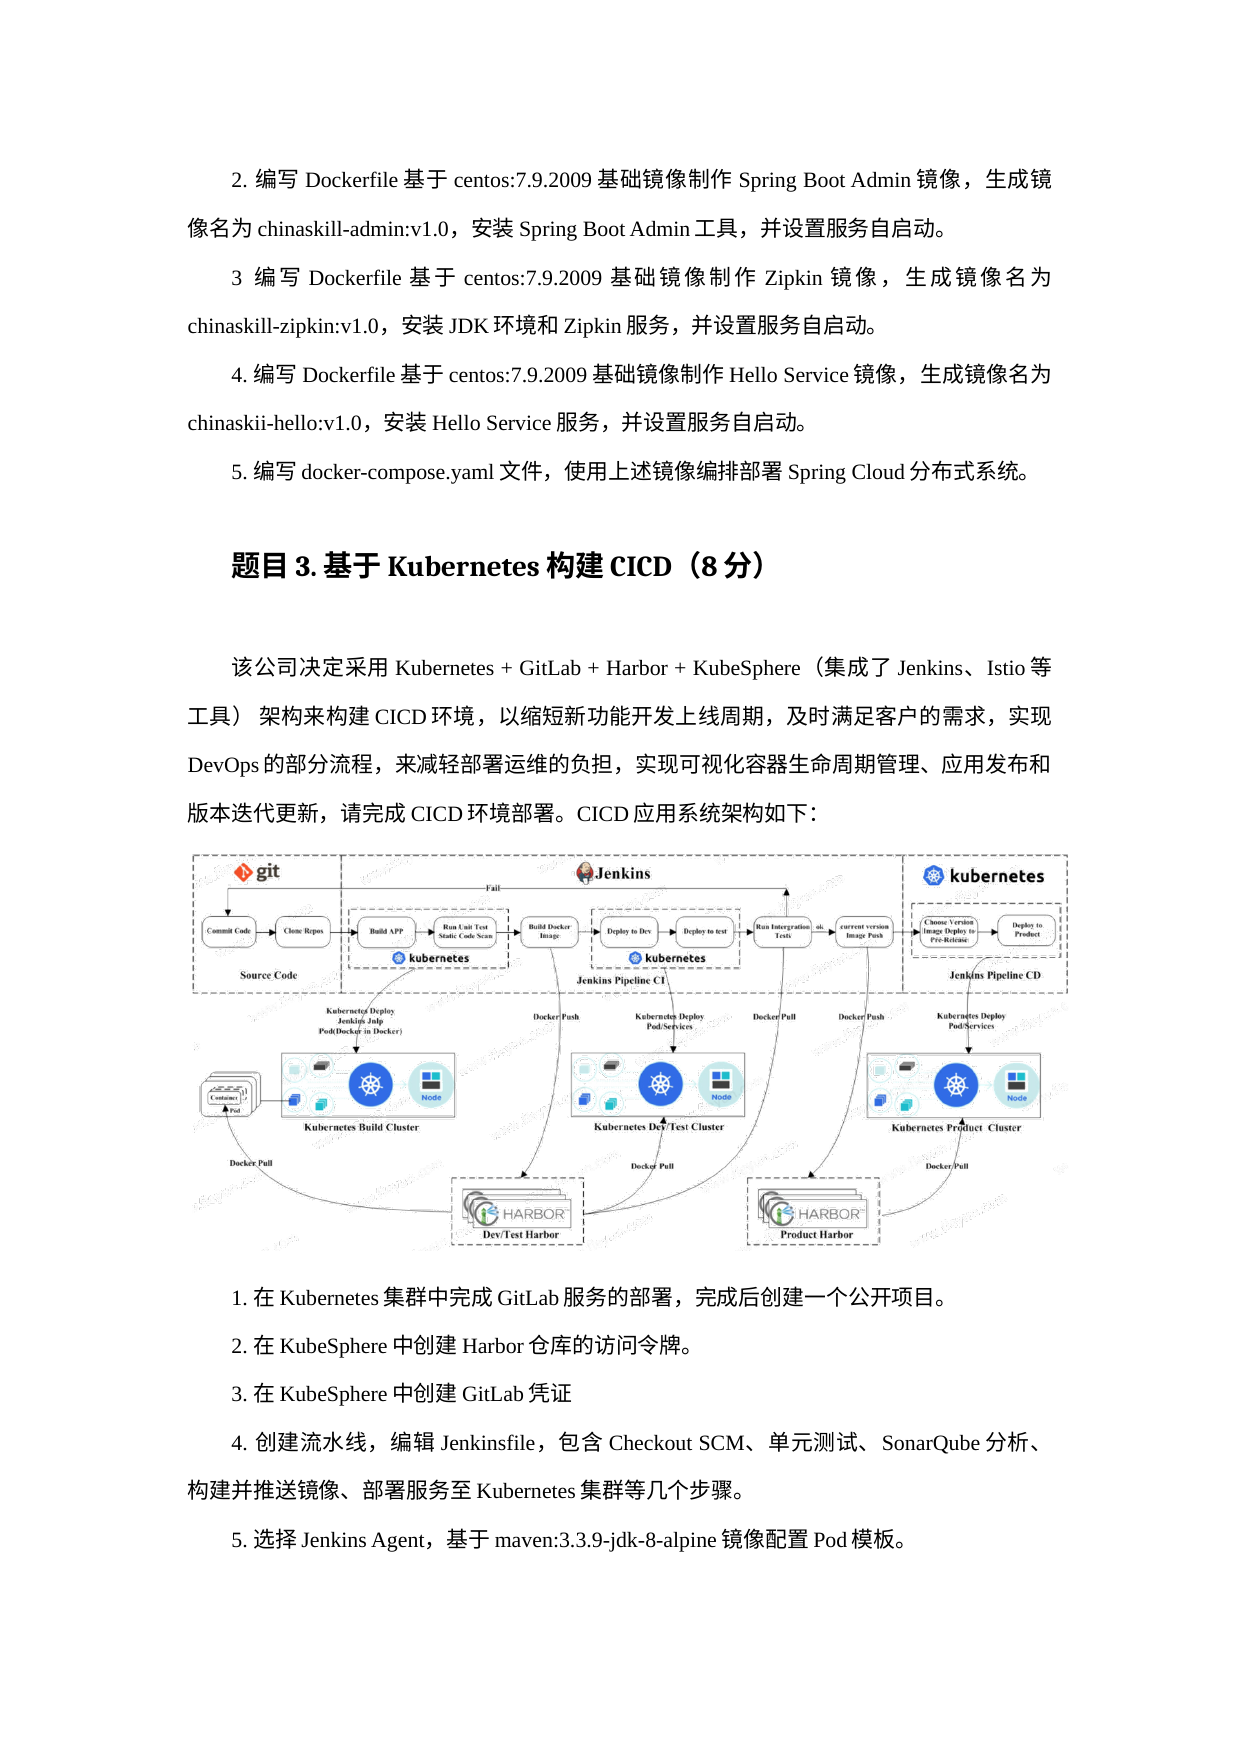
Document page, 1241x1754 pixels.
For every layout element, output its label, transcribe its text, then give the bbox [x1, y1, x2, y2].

text 2. 在KubeSphere中创建Harbor仓库的访问令牌。 [187, 1327, 1053, 1360]
text 3 编写Dockerfile基于centos:7.9.2009基础镜像制作Zipkin镜像，生成镜像名为chinaskill-zipkin:v1.0，安装JDK环境和Zipkin服务，并设置服务自启动。 [187, 259, 1053, 340]
text 该公司决定采用Kubernetes + GitLab + Harbor + KubeSphere（集成了Jenkins、Istio等工具） 架构来构建CICD环境，以缩短新功能开发上线周期，及时满足客户的需求，实现DevOps的部分流程，来减轻部署运维的负担，实现可视化容器生命周期管理、应用发布和版本迭代更新，请完成CICD环境部署。CICD应用系统架构如下： [187, 649, 1053, 828]
text 4. 编写Dockerfile基于centos:7.9.2009基础镜像制作Hello Service镜像，生成镜像名为chinaskii-hello:v1.0，安装Hello Service服务，并设置服务自启动。 [187, 356, 1053, 437]
text 2. 编写Dockerfile基于centos:7.9.2009基础镜像制作Spring Boot Admin镜像，生成镜像名为chinaskill-admin:v1.0，安装Spring Boot Admin工具，并设置服务自启动。 [187, 162, 1053, 243]
text 4. 创建流水线，编辑Jenkinsfile，包含Checkout SCM、单元测试、SonarQube分析、构建并推送镜像、部署服务至Kubernetes集群等几个步骤。 [187, 1424, 1053, 1505]
picture [187, 844, 1074, 1251]
text 3. 在KubeSphere中创建GitLab凭证 [187, 1376, 1053, 1408]
text 题目3. 基于Kubernetes构建CICD（8分） [187, 531, 1053, 596]
text 5. 编写docker-compose.yaml文件，使用上述镜像编排部署Spring Cloud分布式系统。 [187, 453, 1053, 486]
text 1. 在Kubernetes集群中完成GitLab服务的部署，完成后创建一个公开项目。 [187, 1279, 1053, 1312]
text 5. 选择Jenkins Agent，基于maven:3.3.9-jdk-8-alpine镜像配置Pod模板。 [187, 1521, 1053, 1554]
